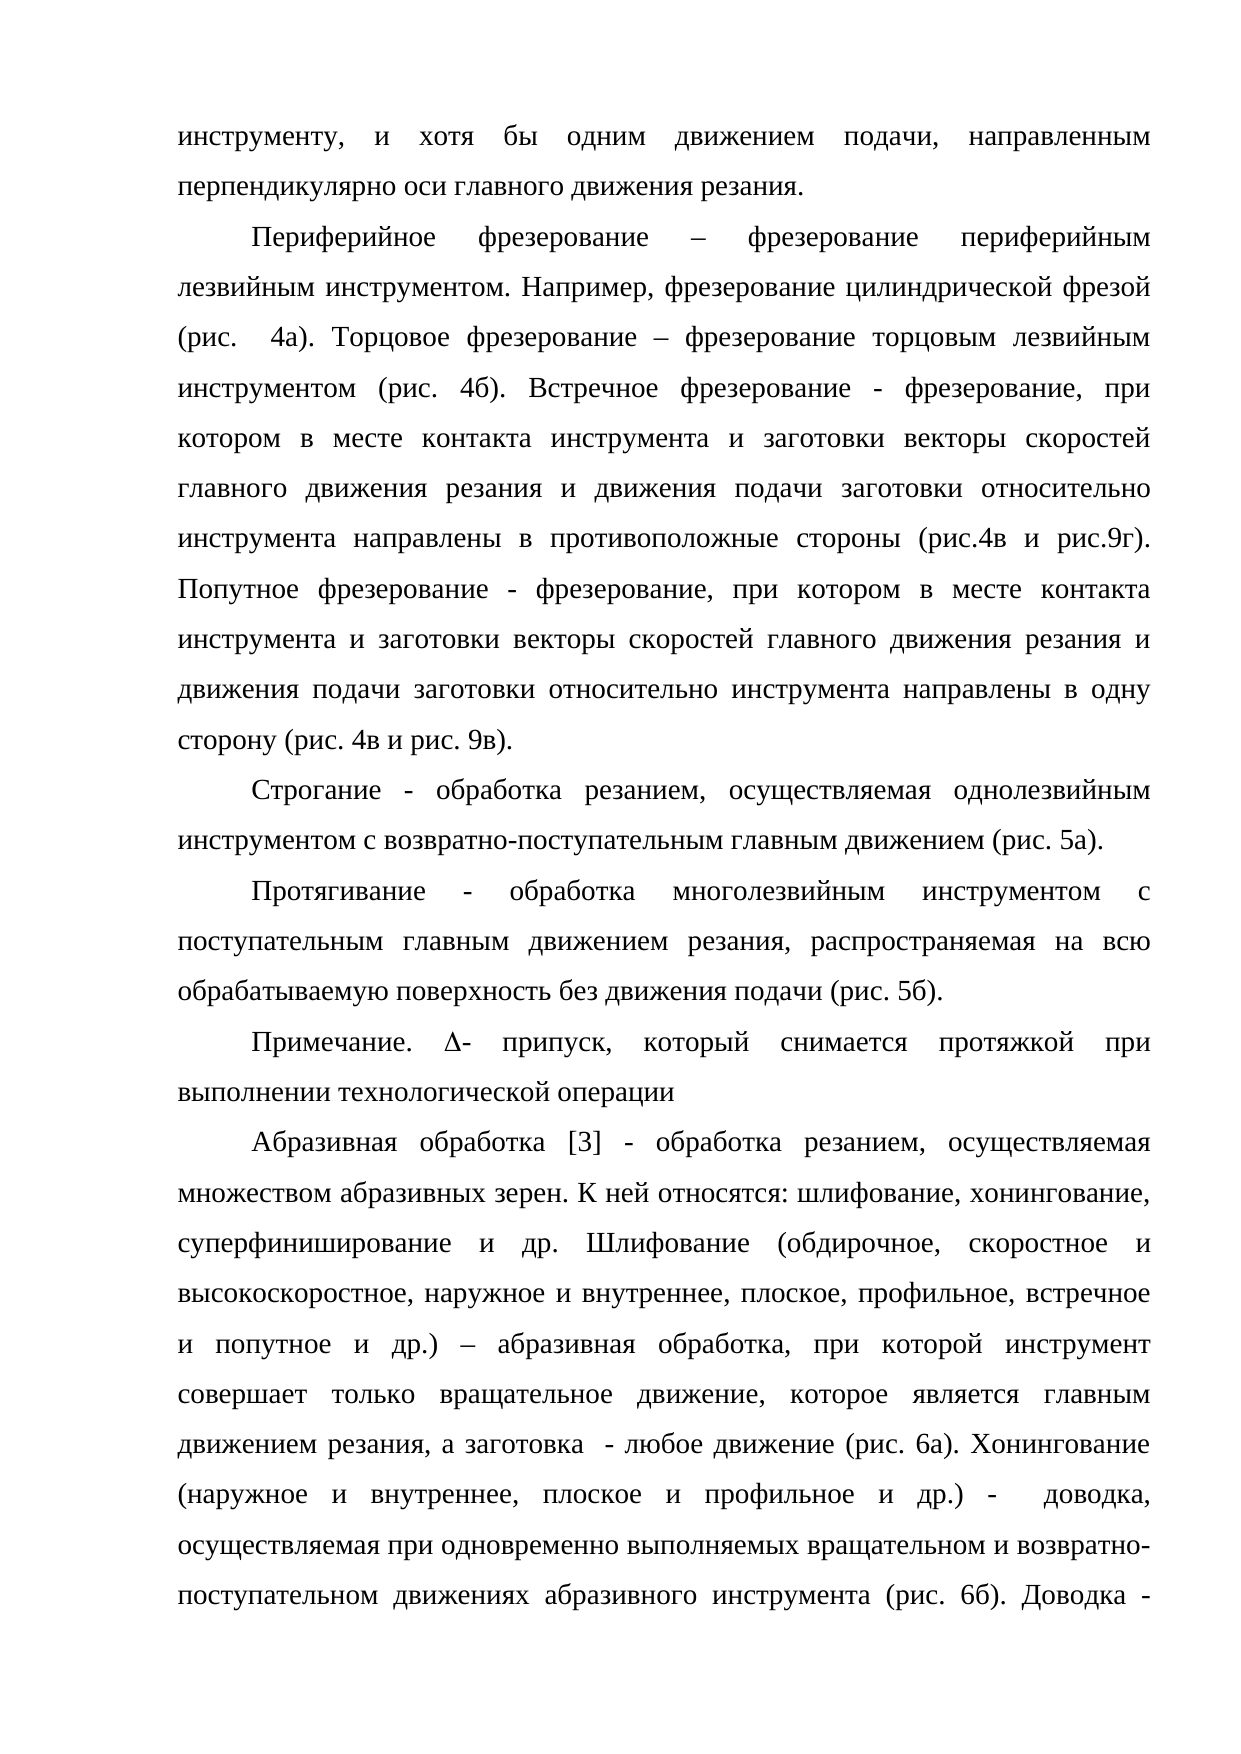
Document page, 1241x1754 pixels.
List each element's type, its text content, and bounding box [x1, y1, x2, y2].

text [177, 1124, 1152, 1611]
text Протягивание - обработка многолезвийным инструментом с поступательным главным движением резания, распространяемая на всю обрабатываемую поверхность без движения подачи (рис. 5б). [177, 873, 1152, 1007]
text Периферийное фрезерование – фрезерование периферийным лезвийным инструментом. Например, фрезерование цилиндрической фрезой (рис. 4а). Торцовое фрезерование – фрезерование торцовым лезвийным инструментом (рис. 4б). Встречное фрезерование - фрезерование, при котором в месте контакта инструмента и заготовки векторы скоростей главного движения резания и движения подачи заготовки относительно инструмента направлены в противоположные стороны (рис.4в и рис.9г). Попутное фрезерование - фрезерование, при котором в месте контакта инструмента и заготовки векторы скоростей главного движения резания и движения подачи заготовки относительно инструмента направлены в одну сторону (рис. 4в и рис. 9в). [177, 219, 1152, 755]
text Примечание. - припуск, который снимается протяжкой при выполнении технологической операции [177, 1024, 1152, 1108]
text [177, 118, 1152, 202]
text Строгание - обработка резанием, осуществляемая однолезвийным инструментом с возвратно-поступательным главным движением (рис. 5а). [177, 772, 1152, 856]
